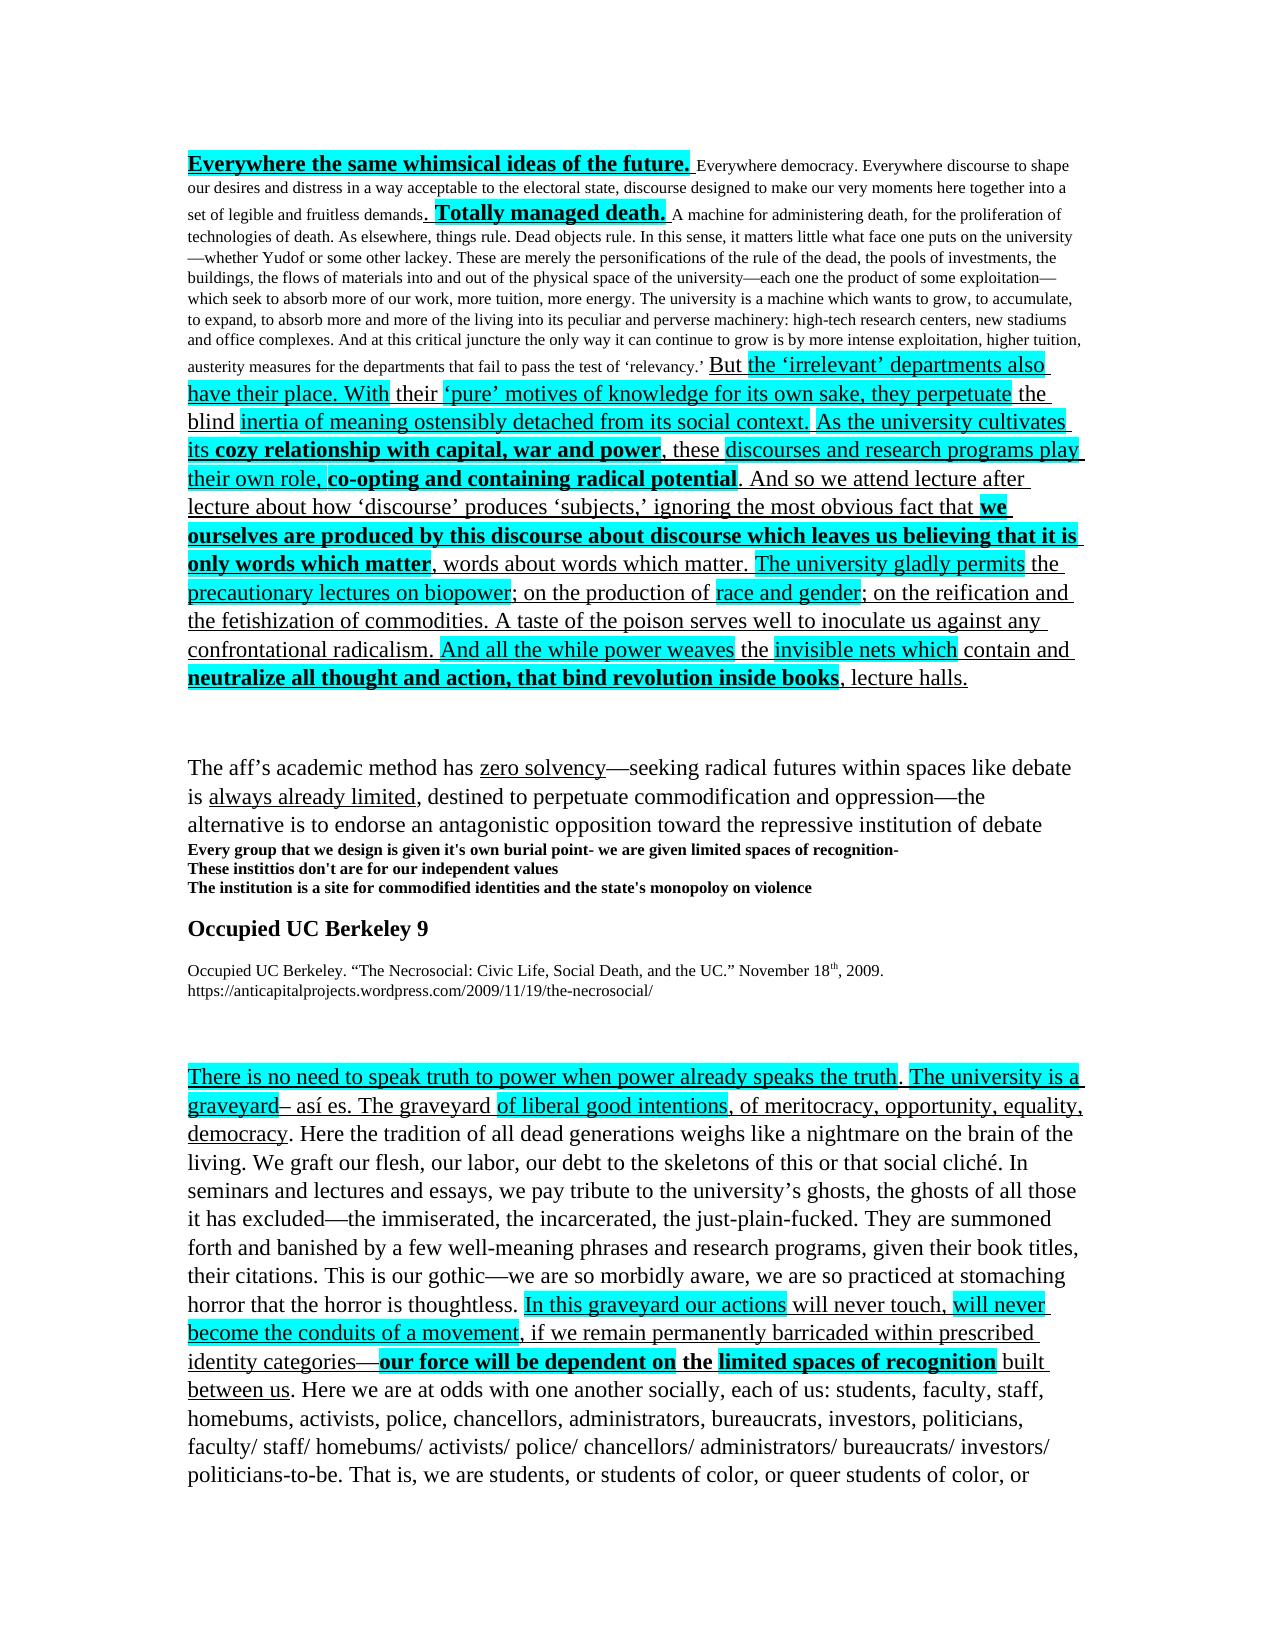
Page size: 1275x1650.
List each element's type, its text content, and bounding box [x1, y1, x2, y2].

subtitle The aff’s academic method has zero solvency—seeking radical futures within spaces like debate is always already limited, destined to perpetuate commodification and oppression—the alternative is to endorse an antagonistic opposition toward the repressive institution of debate [187, 754, 1087, 837]
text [187, 1063, 1087, 1488]
text Every group that we design is given it's own burial point- we are given limited spaces of recognition- [187, 839, 1087, 859]
text The institution is a site for commodified identities and the state's monopoloy on violence [187, 878, 1087, 897]
text Occupied UC Berkeley. “The Necrosocial: Civic Life, Social Death, and the UC.” November 18th, 2009. https://anticapitalprojects.wordpress.com/2009/11/19/the-necrosocial/ [187, 960, 1087, 1000]
text Occupied UC Berkeley 9 [187, 915, 1087, 942]
text These instittios don't are for our independent values [187, 859, 1087, 878]
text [187, 150, 1087, 690]
